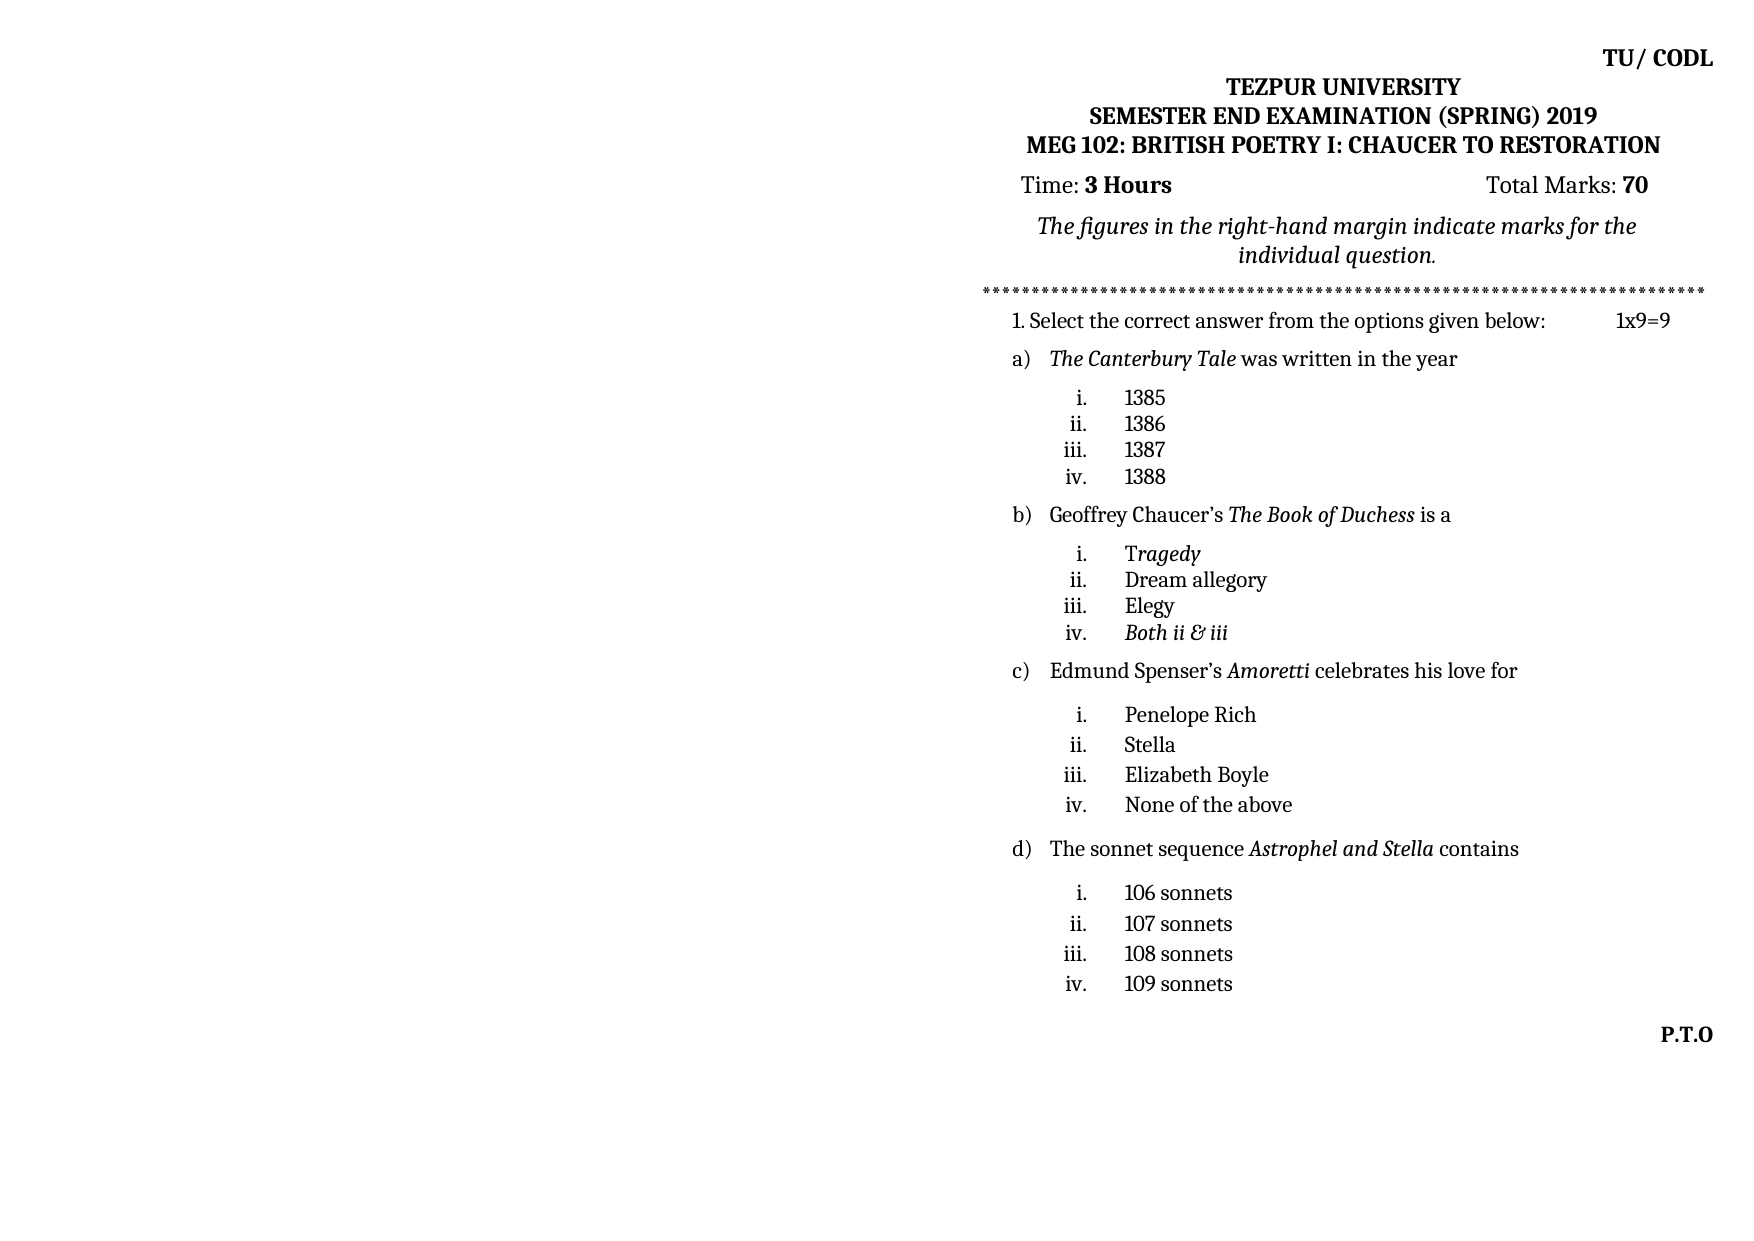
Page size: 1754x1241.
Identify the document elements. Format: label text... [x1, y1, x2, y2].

text Time: 3 Hours Total Marks: 70 [1004, 171, 1670, 200]
list Elizabeth Boyle [1087, 762, 1713, 788]
list 109 sonnets [1087, 971, 1713, 997]
list The sonnet sequence Astrophel and Stella contains [1012, 836, 1713, 863]
text SEMESTER END EXAMINATION (SPRING) 2019 [974, 102, 1713, 131]
list 1386 [1087, 411, 1713, 437]
list Tragedy [1087, 540, 1713, 567]
text MEG 102: BRITISH POETRY I: CHAUCER TO RESTORATION [974, 131, 1713, 159]
text ************************************************************************** [974, 282, 1713, 308]
text 1. Select the correct answer from the options given below: 1x9=9 [1012, 308, 1713, 334]
list Dream allegory [1087, 567, 1713, 593]
list Elegy [1087, 593, 1713, 619]
text P.T.O [974, 1022, 1713, 1048]
list 1385 [1087, 384, 1713, 411]
list Penelope Rich [1087, 702, 1713, 728]
list Both ii & iii [1087, 619, 1713, 646]
list The Canterbury Tale was written in the year [1012, 346, 1713, 373]
text TU/ CODL [974, 44, 1713, 73]
list Edmund Spenser’s Amoretti celebrates his love for [1012, 658, 1713, 684]
list None of the above [1087, 792, 1713, 819]
list 106 sonnets [1087, 880, 1713, 907]
list Geoffrey Chaucer’s The Book of Duchess is a [1012, 502, 1713, 528]
list 1388 [1087, 464, 1713, 490]
text TEZPUR UNIVERSITY [974, 73, 1713, 102]
text The figures in the right-hand margin indicate marks for the individual question. [1004, 212, 1670, 269]
list 107 sonnets [1087, 910, 1713, 937]
list Stella [1087, 732, 1713, 758]
list 108 sonnets [1087, 941, 1713, 967]
list 1387 [1087, 437, 1713, 464]
